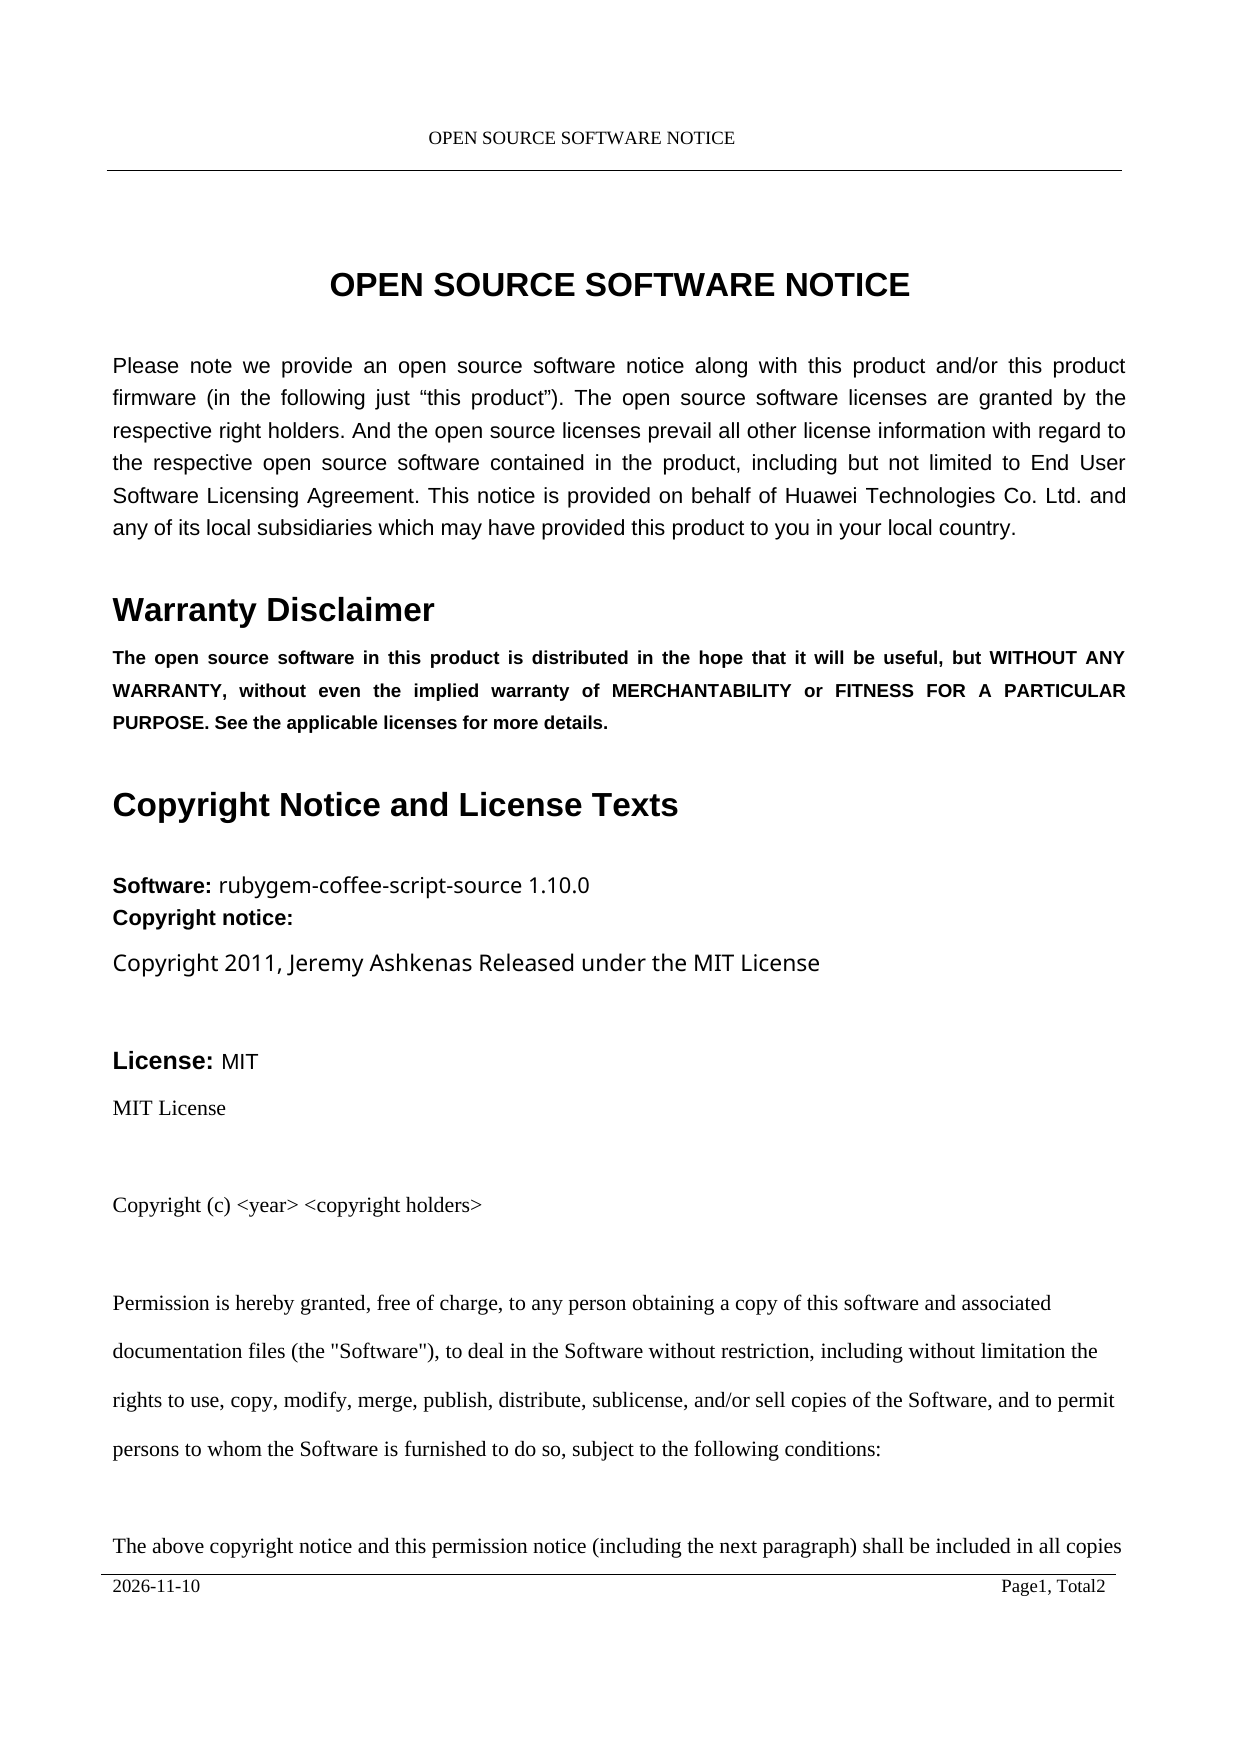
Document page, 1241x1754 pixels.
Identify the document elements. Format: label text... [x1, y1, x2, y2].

text OPEN SOURCE SOFTWARE NOTICE [112, 251, 1128, 316]
text Copyright notice: [112, 901, 1128, 934]
text Copyright 2011, Jeremy Ashkenas Released under the MIT License [112, 947, 1128, 1028]
text Software: rubygem-coffee-script-source 1.10.0 [112, 869, 1128, 901]
text The open source software in this product is distributed in the hope that it will be useful, but WITHOUT ANY WARRANTY, without even the implied warranty of MERCHANTABILITY or FITNESS FOR A PARTICULAR PURPOSE. See the applicable licenses for more details. [112, 641, 1128, 739]
text License: MIT [112, 1044, 1128, 1077]
text Warranty Disclaimer [112, 576, 1128, 641]
text Please note we provide an open source software notice along with this product and/or this product firmware (in the following just “this product”). The open source software licenses are granted by the respective right holders. And the open source licenses prevail all other license information with regard to the respective open source software contained in the product, including but not limited to End User Software Licensing Agreement. This notice is provided on behalf of Huawei Technologies Co. Ltd. and any of its local subsidiaries which may have provided this product to you in your local country. [112, 349, 1128, 544]
text Copyright Notice and License Texts [112, 771, 1128, 836]
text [112, 1091, 1128, 1562]
